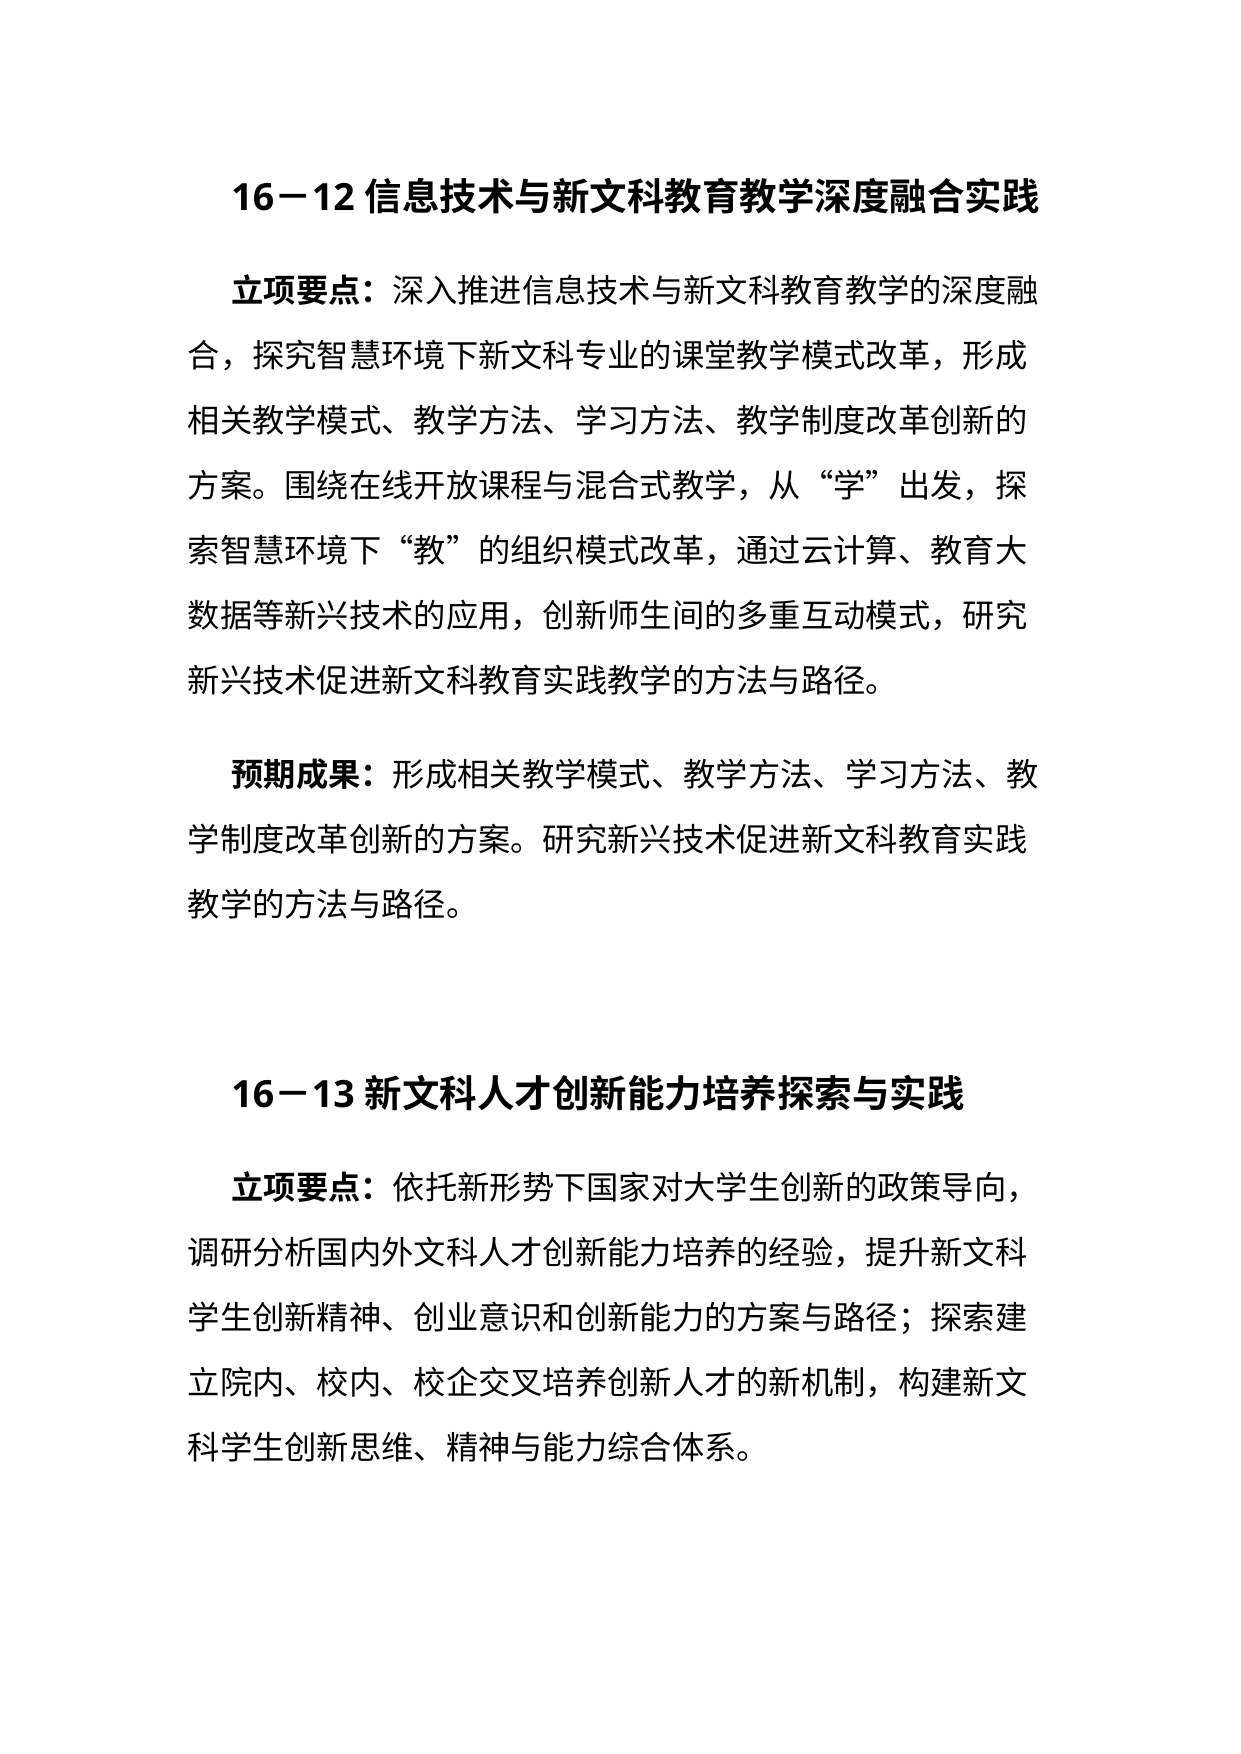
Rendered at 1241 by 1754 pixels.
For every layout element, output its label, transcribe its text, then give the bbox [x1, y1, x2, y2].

text 立项要点：依托新形势下国家对大学生创新的政策导向，调研分析国内外文科人才创新能力培养的经验，提升新文科学生创新精神、创业意识和创新能力的方案与路径；探索建立院内、校内、校企交叉培养创新人才的新机制，构建新文科学生创新思维、精神与能力综合体系。 [187, 1153, 1053, 1478]
subtitle 16－13 新文科人才创新能力培养探索与实践 [187, 1059, 1053, 1124]
text 预期成果：形成相关教学模式、教学方法、学习方法、教学制度改革创新的方案。研究新兴技术促进新文科教育实践教学的方法与路径。 [187, 740, 1053, 935]
text 立项要点：深入推进信息技术与新文科教育教学的深度融合，探究智慧环境下新文科专业的课堂教学模式改革，形成相关教学模式、教学方法、学习方法、教学制度改革创新的方案。围绕在线开放课程与混合式教学，从“学”出发，探索智慧环境下“教”的组织模式改革，通过云计算、教育大数据等新兴技术的应用，创新师生间的多重互动模式，研究新兴技术促进新文科教育实践教学的方法与路径。 [187, 256, 1053, 711]
subtitle 16－12 信息技术与新文科教育教学深度融合实践 [187, 162, 1053, 227]
